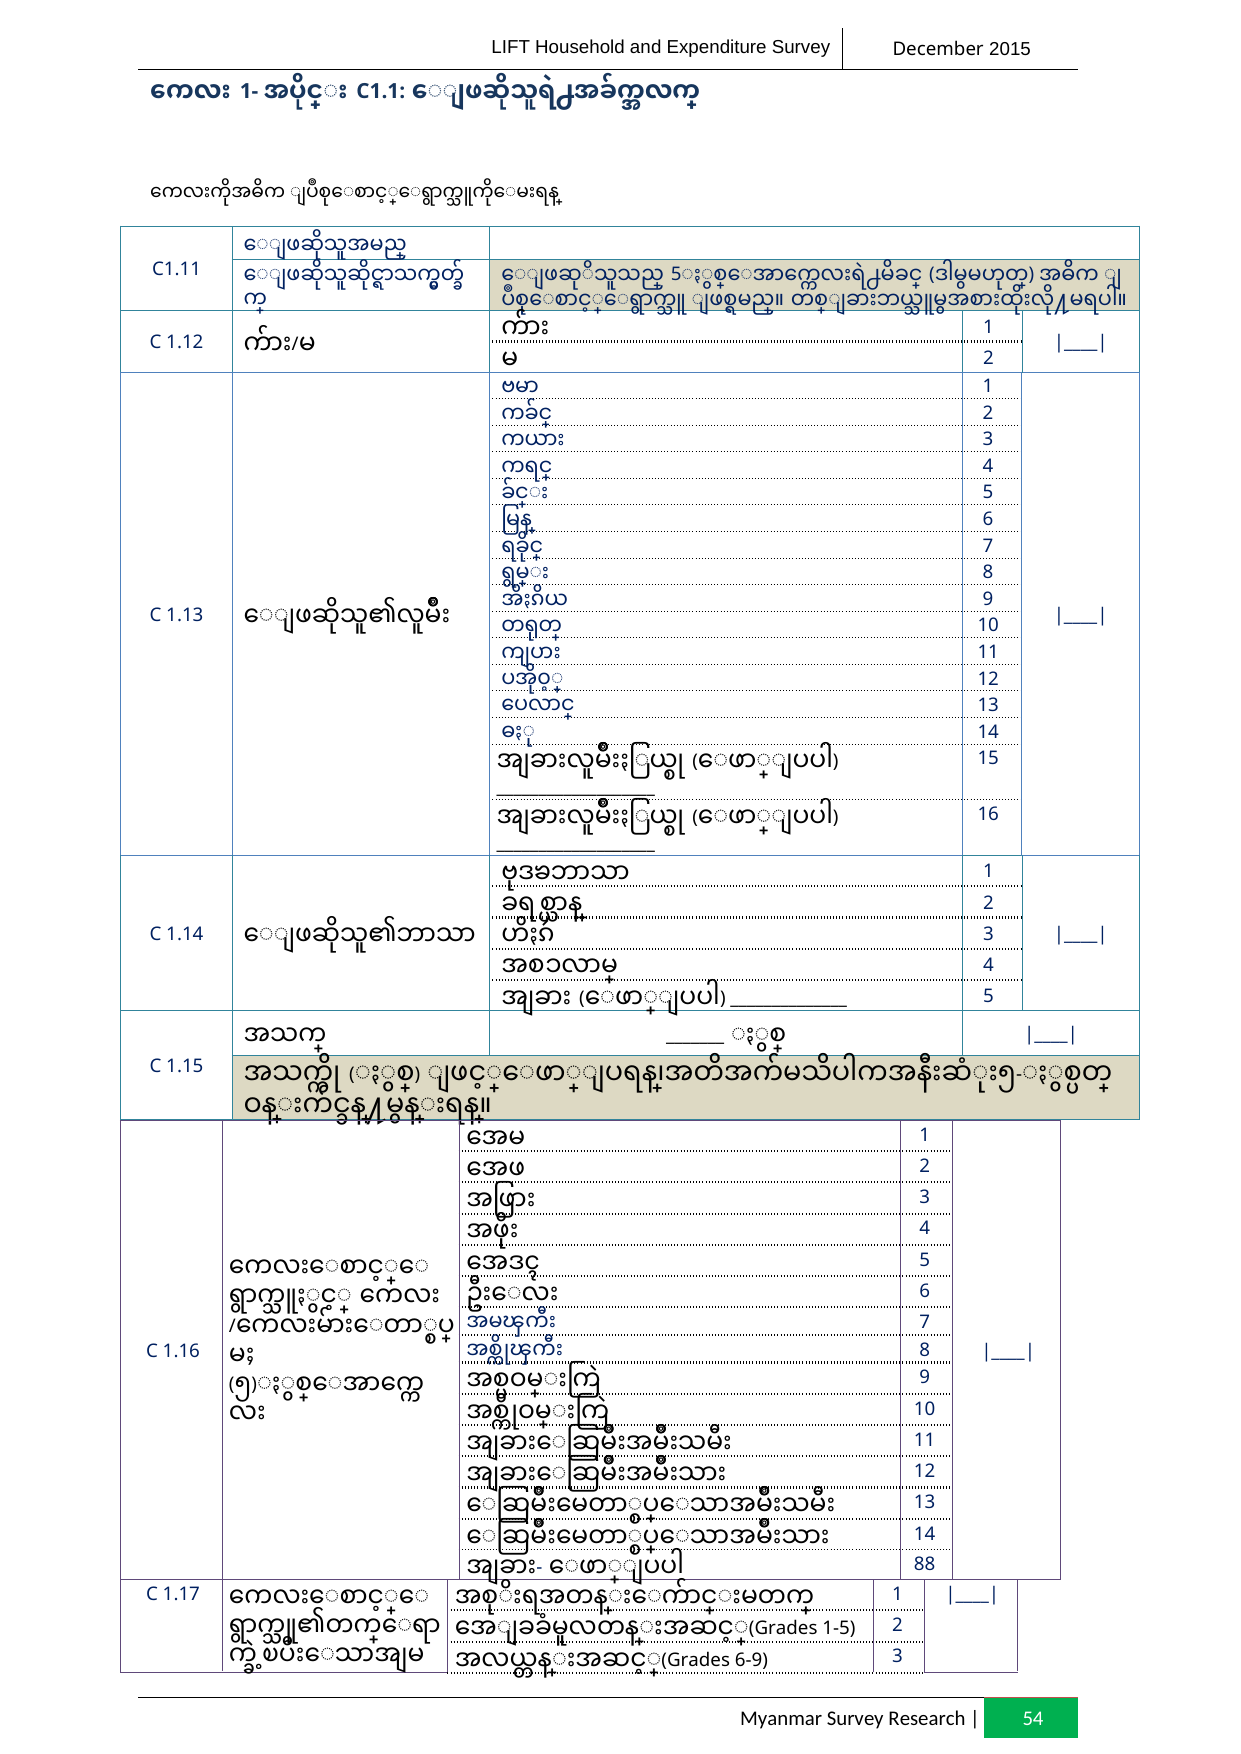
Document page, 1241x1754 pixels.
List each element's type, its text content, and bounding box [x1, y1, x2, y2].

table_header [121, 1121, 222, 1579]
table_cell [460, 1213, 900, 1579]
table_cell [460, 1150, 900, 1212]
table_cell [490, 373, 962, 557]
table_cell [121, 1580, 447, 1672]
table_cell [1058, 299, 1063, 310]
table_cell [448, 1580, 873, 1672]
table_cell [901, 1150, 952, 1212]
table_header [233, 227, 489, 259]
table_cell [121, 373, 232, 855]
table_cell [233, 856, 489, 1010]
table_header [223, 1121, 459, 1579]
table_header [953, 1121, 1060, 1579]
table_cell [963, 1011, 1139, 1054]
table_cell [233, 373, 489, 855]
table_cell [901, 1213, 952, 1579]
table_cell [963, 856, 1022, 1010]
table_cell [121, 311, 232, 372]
text ကေလးကိုအဓိက ျပဳစုေစာင့္ေရွာက္သူကိုေမးရန္ [150, 180, 1090, 202]
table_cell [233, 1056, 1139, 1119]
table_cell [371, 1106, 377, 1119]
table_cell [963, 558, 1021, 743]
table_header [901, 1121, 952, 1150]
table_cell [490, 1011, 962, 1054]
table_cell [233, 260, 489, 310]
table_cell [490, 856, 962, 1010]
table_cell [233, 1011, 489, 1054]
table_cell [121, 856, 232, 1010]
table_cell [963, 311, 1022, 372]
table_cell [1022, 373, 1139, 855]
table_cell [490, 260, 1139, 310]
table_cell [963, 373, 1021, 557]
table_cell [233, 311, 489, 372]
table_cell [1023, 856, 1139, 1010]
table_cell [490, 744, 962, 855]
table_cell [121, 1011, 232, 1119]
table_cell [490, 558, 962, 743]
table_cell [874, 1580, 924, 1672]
text ကေလး 1- အပိုင္း C1.1: ေျဖဆိုသူရဲ႕အခ်က္အလက္ [150, 75, 1090, 104]
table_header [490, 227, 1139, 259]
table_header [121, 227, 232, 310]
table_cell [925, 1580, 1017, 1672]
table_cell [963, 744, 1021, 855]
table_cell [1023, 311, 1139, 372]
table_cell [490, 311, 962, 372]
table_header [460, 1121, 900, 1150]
